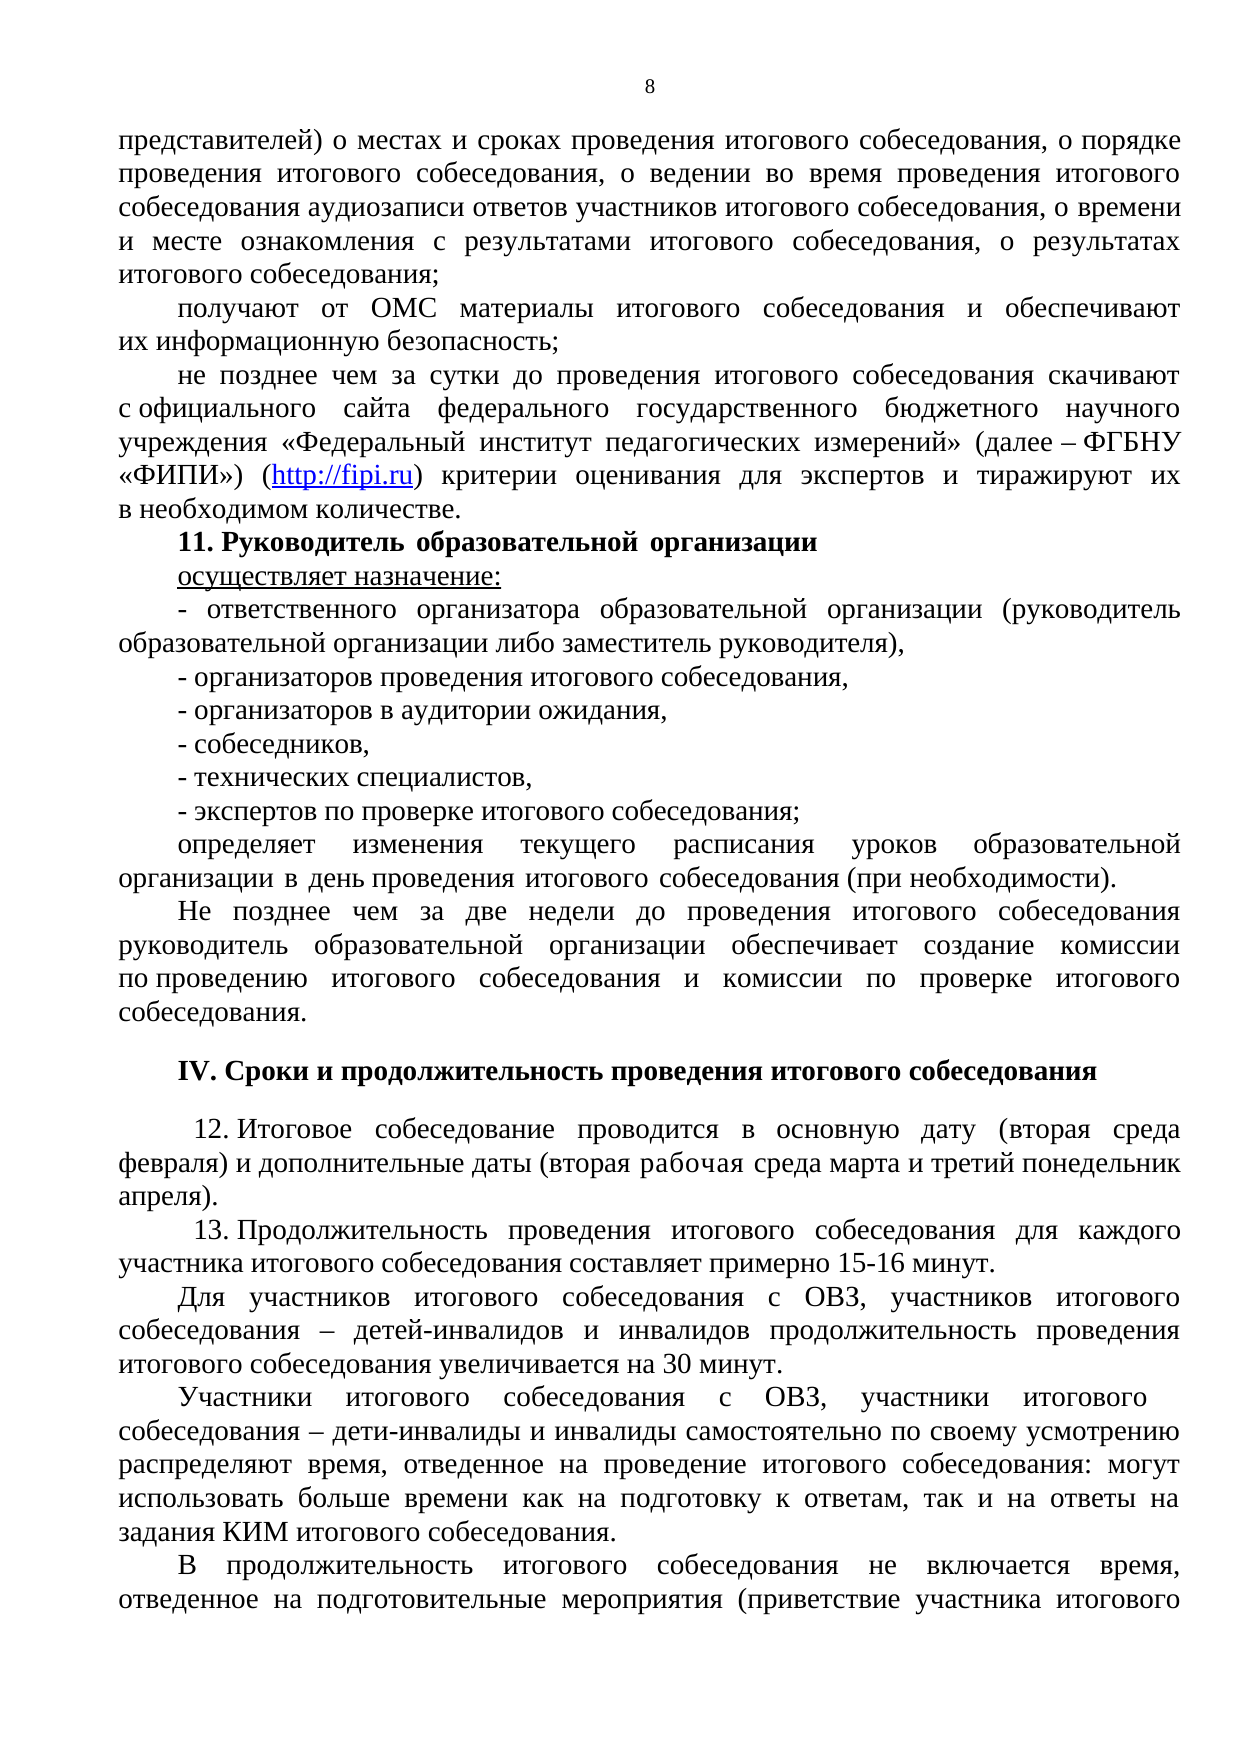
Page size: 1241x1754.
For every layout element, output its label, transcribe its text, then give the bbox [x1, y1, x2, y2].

text осуществляет назначение: [118, 558, 1181, 592]
text - организаторов проведения итогового собеседования, [118, 659, 1181, 692]
text Для участников итогового собеседования с ОВЗ, участников итогового собеседования – детей-инвалидов и инвалидов продолжительность проведения итогового собеседования увеличивается на 30 минут. [118, 1279, 1181, 1379]
text получают от ОМС материалы итогового собеседования и обеспечивают их информационную безопасность; [118, 290, 1181, 357]
text - собеседников, [118, 726, 1181, 759]
list 13. Продолжительность проведения итогового собеседования для каждого участника итогового собеседования составляет примерно 15-16 минут. [118, 1212, 1181, 1279]
text Не позднее чем за две недели до проведения итогового собеседования руководитель образовательной организации обеспечивает создание комиссии по проведению итогового собеседования и комиссии по проверке итогового собеседования. [118, 893, 1181, 1028]
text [118, 122, 1181, 290]
text определяет изменения текущего расписания уроков образовательной организации в день проведения итогового собеседования (при необходимости). [118, 826, 1181, 893]
text Участники итогового собеседования с ОВЗ, участники итогового собеседования – дети-инвалиды и инвалиды самостоятельно по своему усмотрению распределяют время, отведенное на проведение итогового собеседования: могут использовать больше времени как на подготовку к ответам, так и на ответы на задания КИМ итогового собеседования. [118, 1379, 1181, 1547]
list 12. Итоговое собеседование проводится в основную дату (вторая среда февраля) и дополнительные даты (вторая рабочая среда марта и третий понедельник апреля). [118, 1111, 1181, 1212]
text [118, 1547, 1181, 1614]
text не позднее чем за сутки до проведения итогового собеседования скачивают с официального сайта федерального государственного бюджетного научного учреждения «Федеральный институт педагогических измерений» (далее – ФГБНУ «ФИПИ») (http://fipi.ru) критерии оценивания для экспертов и тиражируют их в необходимом количестве. [118, 357, 1181, 524]
text IV. Сроки и продолжительность проведения итогового собеседования [118, 1053, 1181, 1086]
text - технических специалистов, [118, 759, 1181, 793]
text - экспертов по проверке итогового собеседования; [118, 793, 1181, 826]
text - организаторов в аудитории ожидания, [118, 692, 1181, 726]
text 11. Руководитель образовательной организации [118, 524, 1181, 558]
text - ответственного организатора образовательной организации (руководитель образовательной организации либо заместитель руководителя), [118, 592, 1181, 659]
